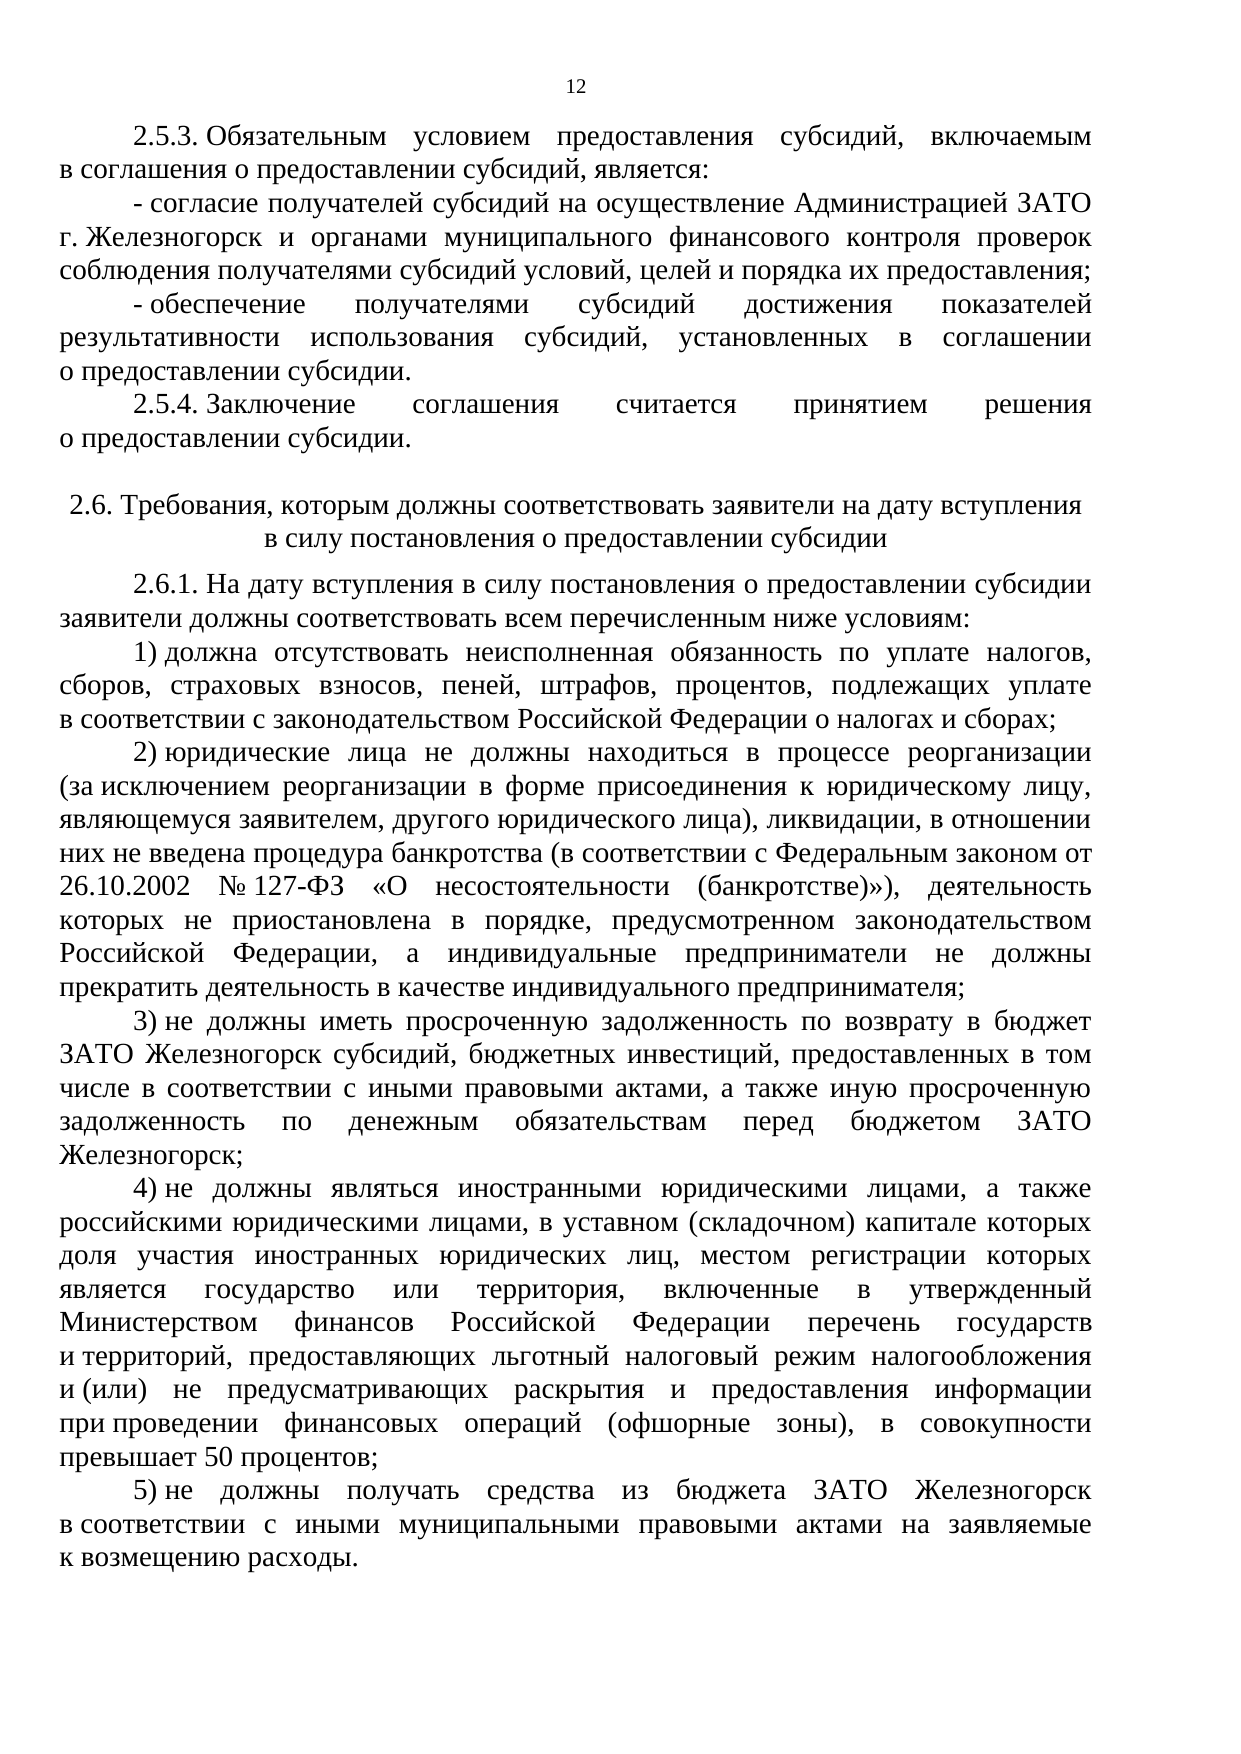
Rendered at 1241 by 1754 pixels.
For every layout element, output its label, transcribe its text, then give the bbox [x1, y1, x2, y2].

text 2.5.3. Обязательным условием предоставления субсидий, включаемым в соглашения о предоставлении субсидий, является: [59, 118, 1092, 185]
text 2.6. Требования, которым должны соответствовать заявители на дату вступления в силу постановления о предоставлении субсидии [59, 487, 1092, 554]
text 2.6.1. На дату вступления в силу постановления о предоставлении субсидии заявители должны соответствовать всем перечисленным ниже условиям: [59, 567, 1092, 634]
text - обеспечение получателями субсидий достижения показателей результативности использования субсидий, установленных в соглашении о предоставлении субсидии. [59, 286, 1092, 386]
text 3) не должны иметь просроченную задолженность по возврату в бюджет ЗАТО Железногорск субсидий, бюджетных инвестиций, предоставленных в том числе в соответствии с иными правовыми актами, а также иную просроченную задолженность по денежным обязательствам перед бюджетом ЗАТО Железногорск; [59, 1003, 1092, 1170]
text 2.5.4. Заключение соглашения считается принятием решения о предоставлении субсидии. [59, 386, 1092, 453]
text 4) не должны являться иностранными юридическими лицами, а также российскими юридическими лицами, в уставном (складочном) капитале которых доля участия иностранных юридических лиц, местом регистрации которых является государство или территория, включенные в утвержденный Министерством финансов Российской Федерации перечень государств и территорий, предоставляющих льготный налоговый режим налогообложения и (или) не предусматривающих раскрытия и предоставления информации при проведении финансовых операций (офшорные зоны), в совокупности превышает 50 процентов; [59, 1170, 1092, 1472]
text - согласие получателей субсидий на осуществление Администрацией ЗАТО г. Железногорск и органами муниципального финансового контроля проверок соблюдения получателями субсидий условий, целей и порядка их предоставления; [59, 185, 1092, 286]
text 5) не должны получать средства из бюджета ЗАТО Железногорск в соответствии с иными муниципальными правовыми актами на заявляемые к возмещению расходы. [59, 1472, 1092, 1573]
text 1) должна отсутствовать неисполненная обязанность по уплате налогов, сборов, страховых взносов, пеней, штрафов, процентов, подлежащих уплате в соответствии с законодательством Российской Федерации о налогах и сборах; [59, 634, 1092, 734]
text 2) юридические лица не должны находиться в процессе реорганизации (за исключением реорганизации в форме присоединения к юридическому лицу, являющемуся заявителем, другого юридического лица), ликвидации, в отношении них не введена процедура банкротства (в соответствии с Федеральным законом от 26.10.2002 № 127-ФЗ «О несостоятельности (банкротстве)»), деятельность которых не приостановлена в порядке, предусмотренном законодательством Российской Федерации, а индивидуальные предприниматели не должны прекратить деятельность в качестве индивидуального предпринимателя; [59, 734, 1092, 1003]
